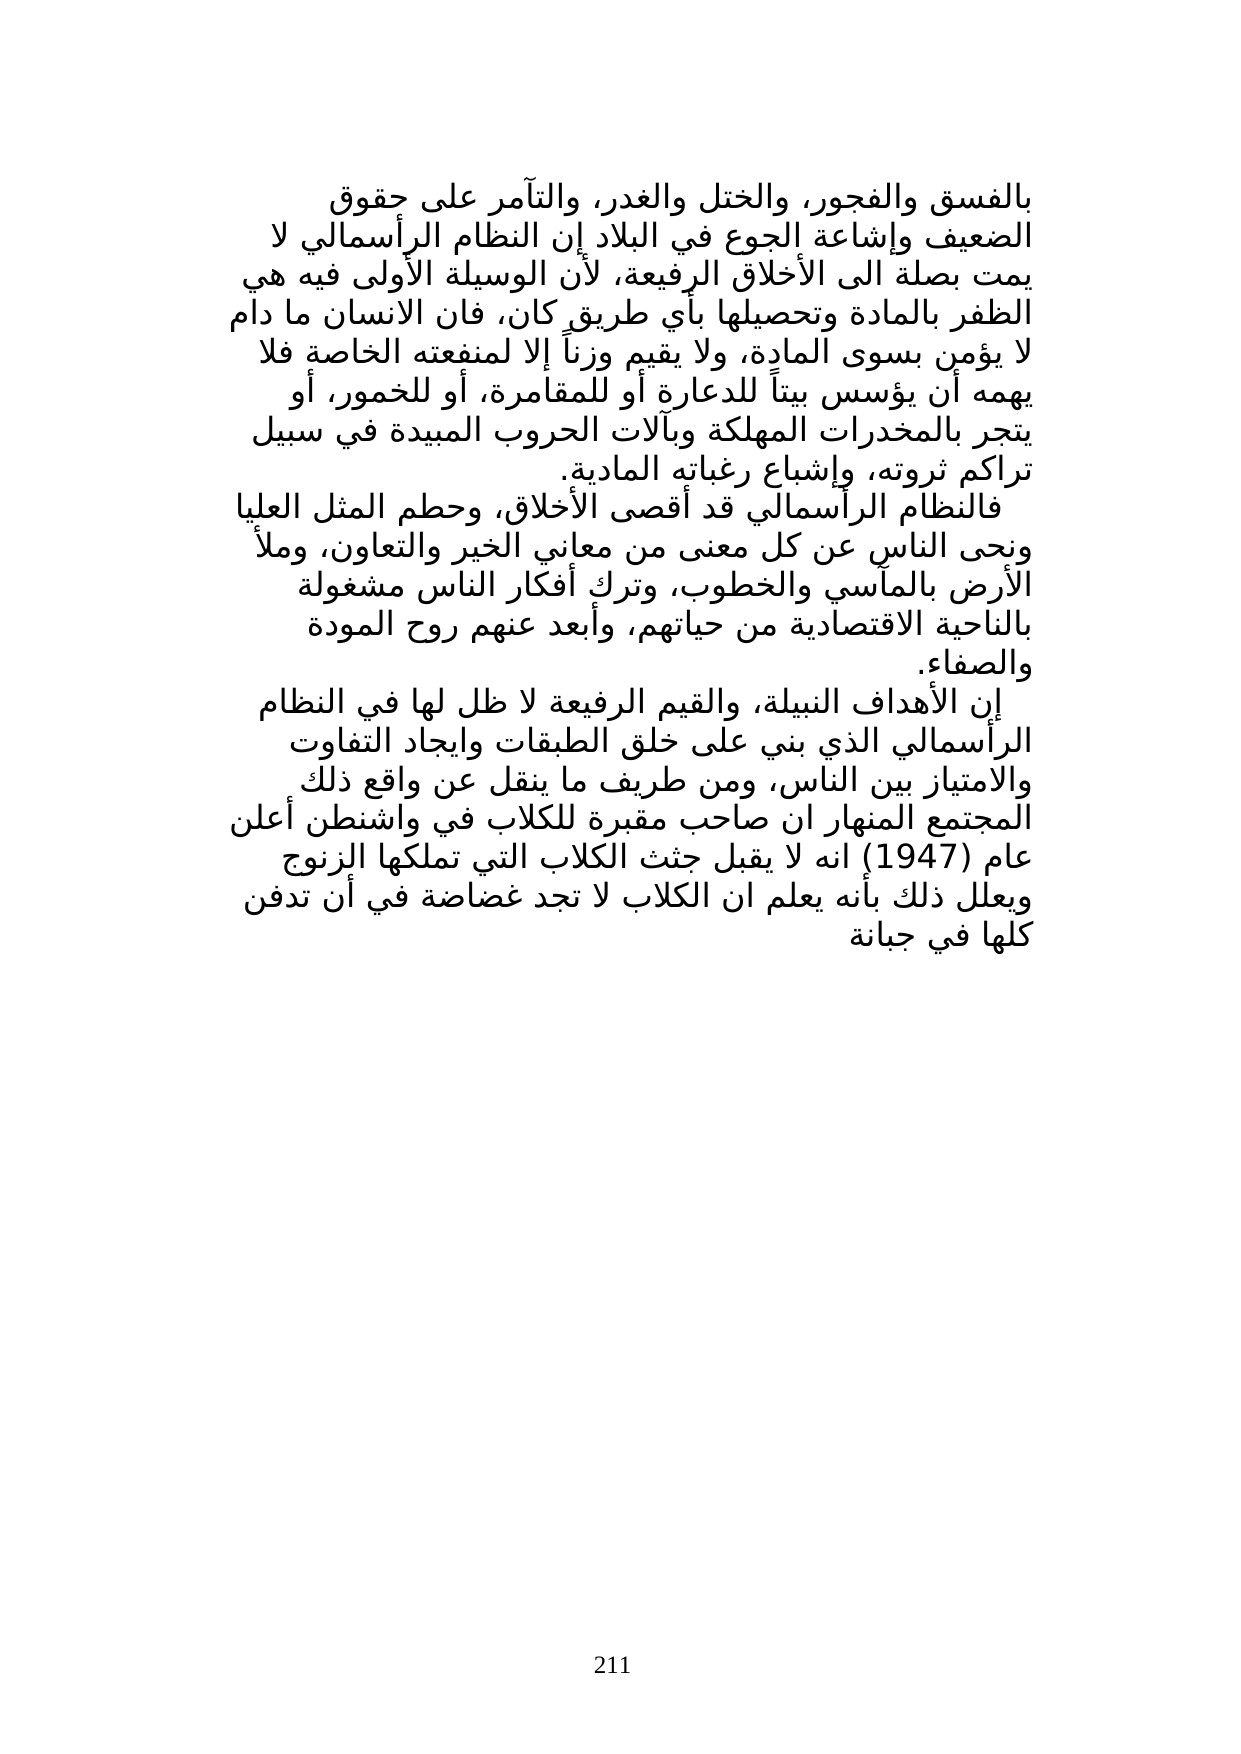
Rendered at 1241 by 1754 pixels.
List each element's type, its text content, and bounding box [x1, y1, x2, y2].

text إن الأهداف النبيلة، والقيم الرفيعة لا ظل لها في النظام الرأسمالي الذي بني على خلق الطبقات وايجاد التفاوت والامتياز بين الناس، ومن طريف ما ينقل عن واقع ذلك المجتمع المنهار ان صاحب مقبرة للكلاب في واشنطن أعلن عام (1947) انه لا يقبل جثث الكلاب التي تملكها الزنوج ويعلل ذلك بأنه يعلم ان الكلاب لا تجد غضاضة في أن تدفن كلها في جبانة [222, 682, 1033, 954]
text بالفسق والفجور، والختل والغدر، والتآمر على حقوق الضعيف وإشاعة الجوع في البلاد إن النظام الرأسمالي لا يمت بصلة الى الأخلاق الرفيعة، لأن الوسيلة الأولى فيه هي الظفر بالمادة وتحصيلها بأي طريق كان، فان الانسان ما دام لا يؤمن بسوى المادة، ولا يقيم وزناً إلا لمنفعته الخاصة فلا يهمه أن يؤسس بيتاً للدعارة أو للمقامرة، أو للخمور، أو يتجر بالمخدرات المهلكة وبآلات الحروب المبيدة في سبيل تراكم ثروته، وإشباع رغباته المادية. [222, 177, 1033, 488]
text فالنظام الرأسمالي قد أقصى الأخلاق، وحطم المثل العليا ونحى الناس عن كل معنى من معاني الخير والتعاون، وملأ الأرض بالمآسي والخطوب، وترك أفكار الناس مشغولة بالناحية الاقتصادية من حياتهم، وأبعد عنهم روح المودة والصفاء. [222, 488, 1033, 682]
